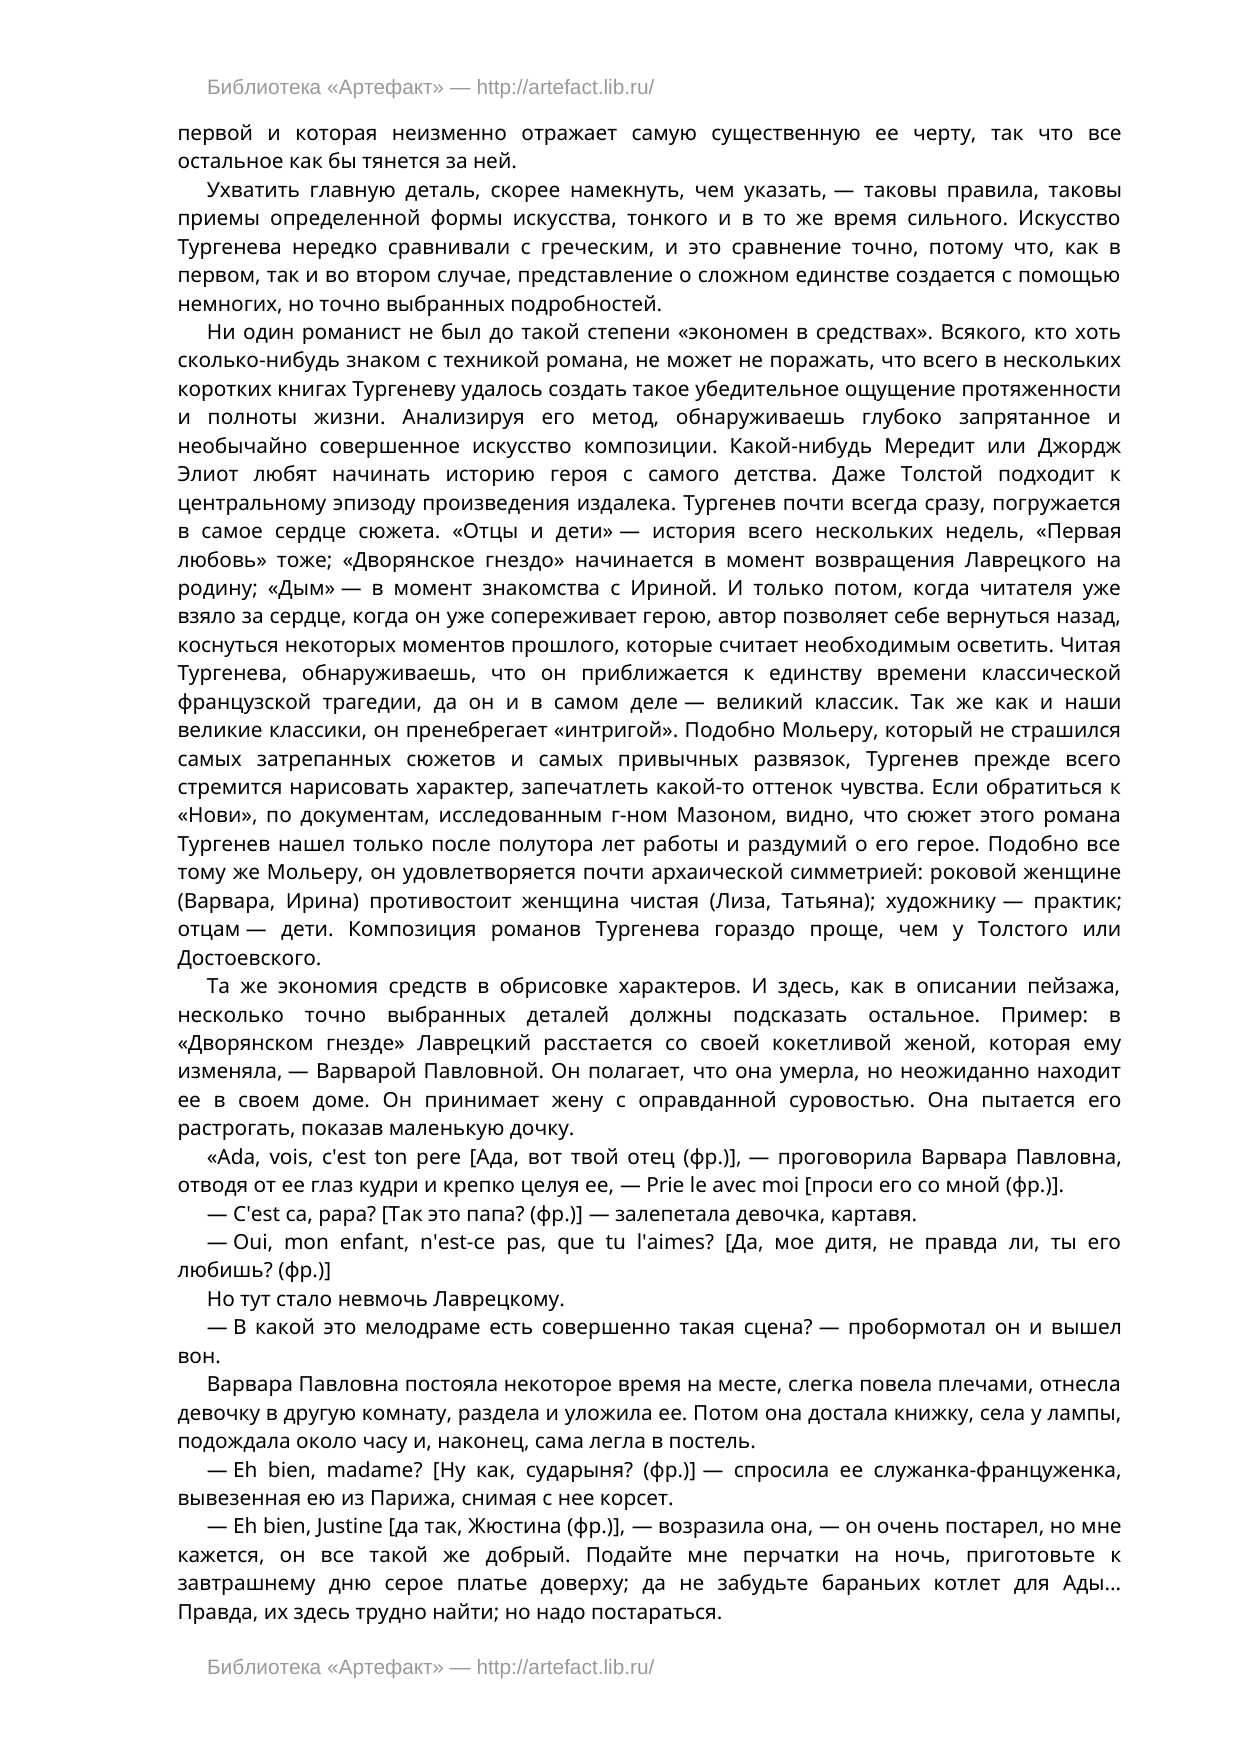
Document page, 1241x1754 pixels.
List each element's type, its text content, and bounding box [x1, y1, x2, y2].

text Та же экономия средств в обрисовке характеров. И здесь, как в описании пейзажа, несколько точно выбранных деталей должны подсказать остальное. Пример: в «Дворянском гнезде» Лаврецкий расстается со своей кокетливой женой, которая ему изменяла, — Варварой Павловной. Он полагает, что она умерла, но неожиданно находит ее в своем доме. Он принимает жену с оправданной суровостью. Она пытается его растрогать, показав маленькую дочку. [177, 971, 1122, 1142]
text — Eh bien, madame? [Ну как, сударыня? (фр.)] — спросила ее служанка-француженка, вывезенная ею из Парижа, снимая с нее корсет. [177, 1455, 1122, 1512]
text Ухватить главную деталь, скорее намекнуть, чем указать, — таковы правила, таковы приемы определенной формы искусства, тонкого и в то же время сильного. Искусство Тургенева нередко сравнивали с греческим, и это сравнение точно, потому что, как в первом, так и во втором случае, представление о сложном единстве создается с помощью немногих, но точно выбранных подробностей. [177, 175, 1122, 317]
text — Eh bien, Justine [да так, Жюстина (фр.)], — возразила она, — он очень постарел, но мне кажется, он все такой же добрый. Подайте мне перчатки на ночь, приготовьте к завтрашнему дню серое платье доверху; да не забудьте бараньих котлет для Ады... Правда, их здесь трудно найти; но надо постараться. [177, 1512, 1122, 1625]
text Но тут стало невмочь Лаврецкому. [177, 1284, 1122, 1312]
text «Ada, vois, c'est ton pere [Ада, вот твой отец (фр.)], — проговорила Варвара Павловна, отводя от ее глаз кудри и крепко целуя ее, — Prie le avec moi [проси его со мной (фр.)]. [177, 1142, 1122, 1199]
text — Oui, mon enfant, n'est-ce pas, que tu l'aimes? [Да, мое дитя, не правда ли, ты его любишь? (фр.)] [177, 1227, 1122, 1284]
text — C'est ca, papa? [Так это папа? (фр.)] — залепетала девочка, картавя. [177, 1199, 1122, 1227]
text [177, 118, 1122, 175]
text Варвара Павловна постояла некоторое время на месте, слегка повела плечами, отнесла девочку в другую комнату, раздела и уложила ее. Потом она достала книжку, села у лампы, подождала около часу и, наконец, сама легла в постель. [177, 1369, 1122, 1455]
text — В какой это мелодраме есть совершенно такая сцена? — пробормотал он и вышел вон. [177, 1312, 1122, 1369]
text Ни один романист не был до такой степени «экономен в средствах». Всякого, кто хоть сколько-нибудь знаком с техникой романа, не может не поражать, что всего в нескольких коротких книгах Тургеневу удалось создать такое убедительное ощущение протяженности и полноты жизни. Анализируя его метод, обнаруживаешь глубоко запрятанное и необычайно совершенное искусство композиции. Какой-нибудь Мередит или Джордж Элиот любят начинать историю героя с самого детства. Даже Толстой подходит к центральному эпизоду произведения издалека. Тургенев почти всегда сразу, погружается в самое сердце сюжета. «Отцы и дети» — история всего нескольких недель, «Первая любовь» тоже; «Дворянское гнездо» начинается в момент возвращения Лаврецкого на родину; «Дым» — в момент знакомства с Ириной. И только потом, когда читателя уже взяло за сердце, когда он уже сопереживает герою, автор позволяет себе вернуться назад, коснуться некоторых моментов прошлого, которые считает необходимым осветить. Читая Тургенева, обнаруживаешь, что он приближается к единству времени классической французской трагедии, да он и в самом деле — великий классик. Так же как и наши великие классики, он пренебрегает «интригой». Подобно Мольеру, который не страшился самых затрепанных сюжетов и самых привычных развязок, Тургенев прежде всего стремится нарисовать характер, запечатлеть какой-то оттенок чувства. Если обратиться к «Нови», по документам, исследованным г-ном Мазоном, видно, что сюжет этого романа Тургенев нашел только после полутора лет работы и раздумий о его герое. Подобно все тому же Мольеру, он удовлетворяется почти архаической симметрией: роковой женщине (Варвара, Ирина) противостоит женщина чистая (Лиза, Татьяна); художнику — практик; отцам — дети. Композиция романов Тургенева гораздо проще, чем у Толстого или Достоевского. [177, 317, 1122, 971]
